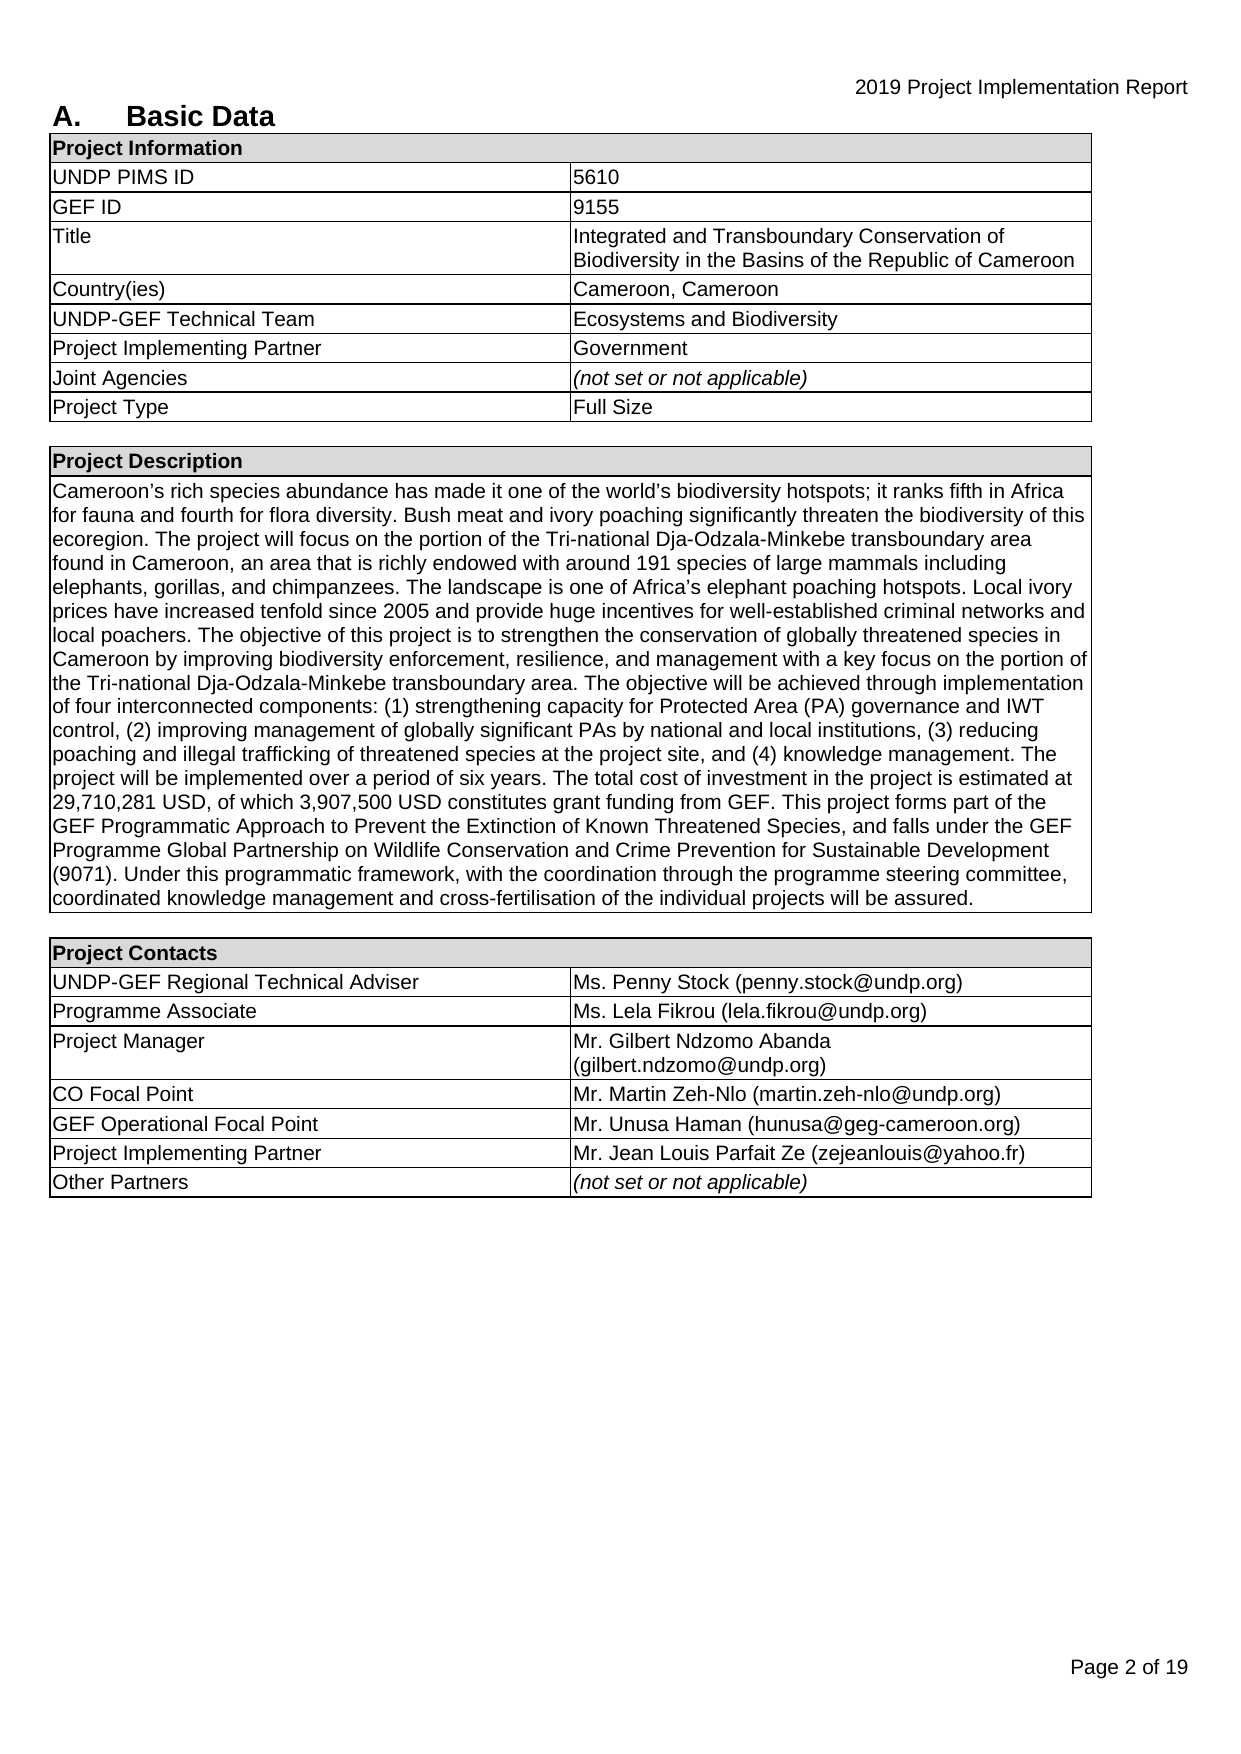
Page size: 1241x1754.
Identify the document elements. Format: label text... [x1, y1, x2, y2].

table_cell GEF ID [51, 193, 570, 221]
table_cell Mr. Jean Louis Parfait Ze (zejeanlouis@yahoo.fr) [571, 1139, 1091, 1167]
table_cell Cameroon’s rich species abundance has made it one of the world’s biodiversity hotspots; it ranks fifth in Africa for fauna and fourth for flora diversity. Bush meat and ivory poaching significantly threaten the biodiversity of this ecoregion. The project will focus on the portion of the Tri-national Dja-Odzala-Minkebe transboundary area found in Cameroon, an area that is richly endowed with around 191 species of large mammals including elephants, gorillas, and chimpanzees. The landscape is one of Africa’s elephant poaching hotspots. Local ivory prices have increased tenfold since 2005 and provide huge incentives for well-established criminal networks and local poachers. The objective of this project is to strengthen the conservation of globally threatened species in Cameroon by improving biodiversity enforcement, resilience, and management with a key focus on the portion of the Tri-national Dja-Odzala-Minkebe transboundary area. The objective will be achieved through implementation of four interconnected components: (1) strengthening capacity for Protected Area (PA) governance and IWT control, (2) improving management of globally significant PAs by national and local institutions, (3) reducing poaching and illegal trafficking of threatened species at the project site, and (4) knowledge management. The project will be implemented over a period of six years. The total cost of investment in the project is estimated at 29,710,281 USD, of which 3,907,500 USD constitutes grant funding from GEF. This project forms part of the GEF Programmatic Approach to Prevent the Extinction of Known Threatened Species, and falls under the GEF Programme Global Partnership on Wildlife Conservation and Crime Prevention for Sustainable Development (9071). Under this programmatic framework, with the coordination through the programme steering committee, coordinated knowledge management and cross-fertilisation of the individual projects will be assured. [51, 477, 1091, 912]
table_cell Project Implementing Partner [51, 334, 570, 362]
table_header Project Contacts [51, 939, 1091, 967]
table_cell Programme Associate [51, 997, 570, 1025]
table_header Project Description [51, 447, 1091, 475]
table_cell Mr. Unusa Haman (hunusa@geg-cameroon.org) [571, 1109, 1091, 1137]
table_cell CO Focal Point [51, 1080, 570, 1108]
table_cell UNDP-GEF Regional Technical Adviser [51, 968, 570, 996]
subtitle Basic Data [52, 99, 1188, 132]
table_cell Ms. Lela Fikrou (lela.fikrou@undp.org) [571, 997, 1091, 1025]
table_cell Project Manager [51, 1027, 570, 1079]
table_cell UNDP PIMS ID [51, 163, 570, 191]
table_header Project Information [51, 134, 1091, 162]
table_cell Title [51, 222, 570, 274]
table_cell Project Type [51, 393, 570, 421]
table_cell 5610 [571, 163, 1091, 191]
table_cell Ecosystems and Biodiversity [571, 305, 1091, 333]
table_cell Joint Agencies [51, 363, 570, 391]
table_cell GEF Operational Focal Point [51, 1109, 570, 1137]
table_cell Integrated and Transboundary Conservation of Biodiversity in the Basins of the Republic of Cameroon [571, 222, 1091, 274]
table_cell Mr. Martin Zeh-Nlo (martin.zeh-nlo@undp.org) [571, 1080, 1091, 1108]
table_cell UNDP-GEF Technical Team [51, 305, 570, 333]
table_cell Mr. Gilbert Ndzomo Abanda (gilbert.ndzomo@undp.org) [571, 1027, 1091, 1079]
table_cell Other Partners [51, 1168, 570, 1196]
table_cell (not set or not applicable) [571, 1168, 1091, 1196]
table_cell (not set or not applicable) [571, 363, 1091, 391]
table_cell Country(ies) [51, 275, 570, 303]
table_cell Project Implementing Partner [51, 1139, 570, 1167]
table_cell Government [571, 334, 1091, 362]
table_cell Full Size [571, 393, 1091, 421]
table_cell Cameroon, Cameroon [571, 275, 1091, 303]
table_cell 9155 [571, 193, 1091, 221]
table_cell Ms. Penny Stock (penny.stock@undp.org) [571, 968, 1091, 996]
